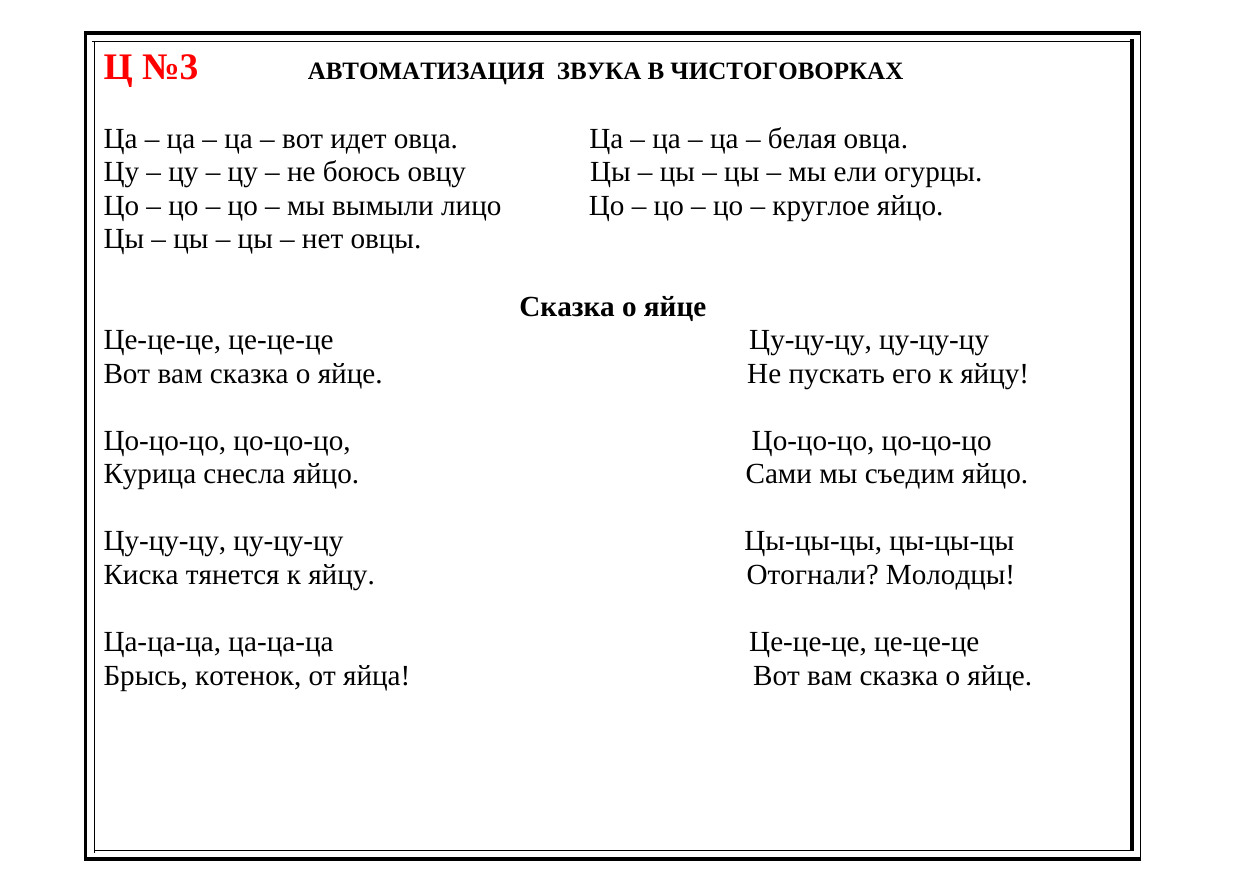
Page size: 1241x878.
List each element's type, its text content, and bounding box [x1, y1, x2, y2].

text Курица снесла яйцо. Сами мы съедим яйцо. [103, 456, 1122, 490]
text Цы – цы – цы – нет овцы. [103, 222, 1122, 255]
text Це-це-це, це-це-це Цу-цу-цу, цу-цу-цу [103, 322, 1122, 356]
text Ца-ца-ца, ца-ца-ца Це-це-це, це-це-це [103, 624, 1122, 658]
text Цо – цо – цо – мы вымыли лицо Цо – цо – цо – круглое яйцо. [103, 188, 1122, 222]
text Ц №3 АВТОМАТИЗАЦИЯ ЗВУКА В ЧИСТОГОВОРКАХ [103, 44, 1122, 87]
text Сказка о яйце [103, 289, 1122, 322]
text Цо-цо-цо, цо-цо-цо, Цо-цо-цо, цо-цо-цо [103, 423, 1122, 456]
text Брысь, котенок, от яйца! Вот вам сказка о яйце. [103, 658, 1122, 691]
text Вот вам сказка о яйце. Не пускать его к яйцу! [103, 356, 1122, 389]
text Ца – ца – ца – вот идет овца. Ца – ца – ца – белая овца. [103, 121, 1122, 154]
text Цу – цу – цу – не боюсь овцу Цы – цы – цы – мы ели огурцы. [103, 154, 1122, 188]
text Цу-цу-цу, цу-цу-цу Цы-цы-цы, цы-цы-цы [103, 523, 1122, 557]
text Киска тянется к яйцу. Отогнали? Молодцы! [103, 557, 1122, 591]
